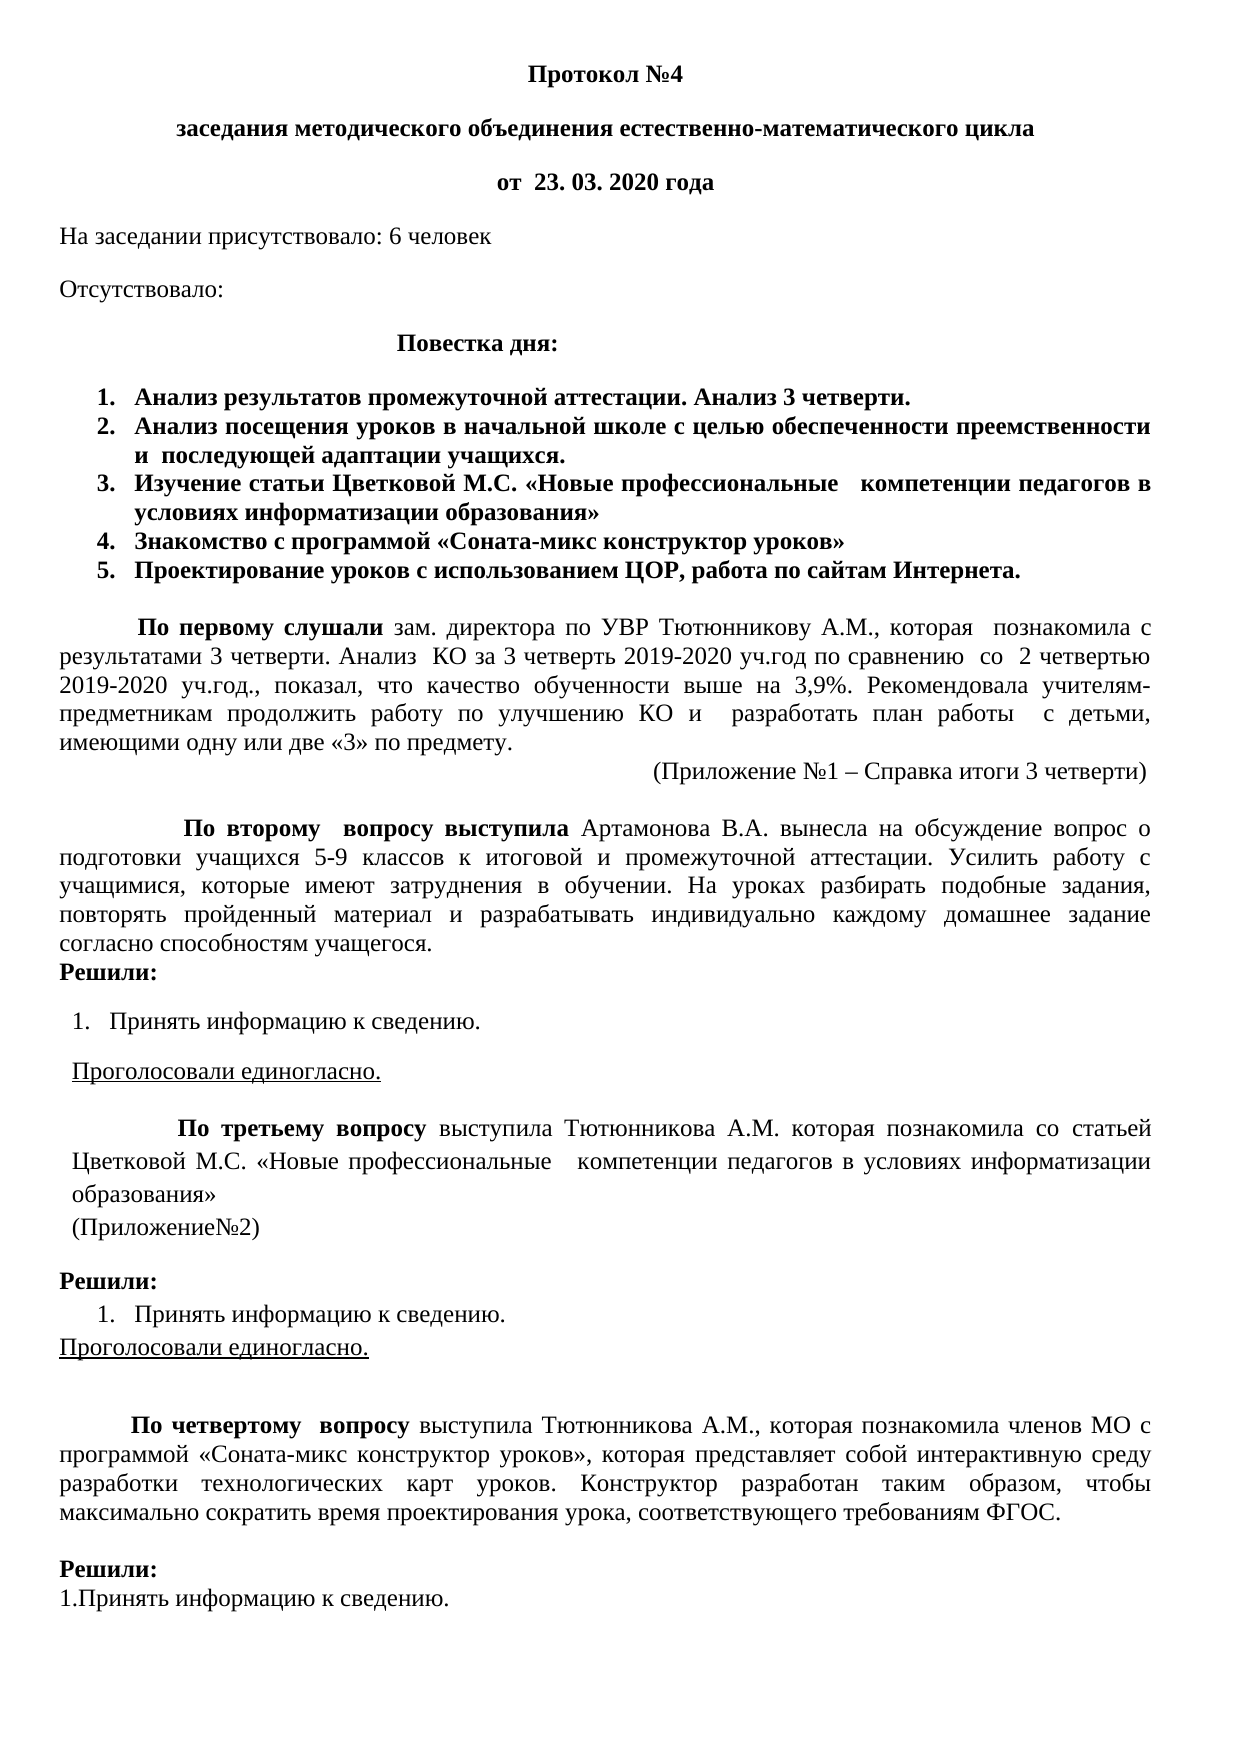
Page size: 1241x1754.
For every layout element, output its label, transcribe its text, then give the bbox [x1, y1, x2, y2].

text Решили: [59, 957, 1152, 985]
text заседания методического объединения естественно-математического цикла [59, 113, 1152, 142]
text По второму вопросу выступила Артамонова В.А. вынесла на обсуждение вопрос о подготовки учащихся 5-9 классов к итоговой и промежуточной аттестации. Усилить работу с учащимися, которые имеют затруднения в обучении. На уроках разбирать подобные задания, повторять пройденный материал и разрабатывать индивидуально каждому домашнее задание согласно способностям учащегося. [59, 813, 1152, 957]
list Проектирование уроков с использованием ЦОР, работа по сайтам Интернета. [97, 555, 1152, 583]
list Принять информацию к сведению. [97, 1299, 1152, 1328]
text Решили: [59, 1554, 1152, 1583]
list Анализ результатов промежуточной аттестации. Анализ 3 четверти. [97, 382, 1152, 411]
text По третьему вопросу выступила Тютюнникова А.М. которая познакомила со статьей Цветковой М.С. «Новые профессиональные компетенции педагогов в условиях информатизации образования» (Приложение№2) [72, 1113, 1152, 1241]
text Повестка дня: [59, 328, 1152, 357]
text Отсутствовало: [59, 274, 1152, 303]
text (Приложение №1 – Справка итоги 3 четверти) [59, 756, 1152, 785]
text от 23. 03. 2020 года [59, 167, 1152, 196]
text По четвертому вопросу выступила Тютюнникова А.М., которая познакомила членов МО с программой «Соната-микс конструктор уроков», которая представляет собой интерактивную среду разработки технологических карт уроков. Конструктор разработан таким образом, чтобы максимально сократить время проектирования урока, соответствующего требованиям ФГОС. [59, 1411, 1152, 1526]
text Протокол №4 [59, 59, 1152, 88]
text По первому слушали зам. директора по УВР Тютюнникову А.М., которая познакомила с результатами 3 четверти. Анализ КО за 3 четверть 2019-2020 уч.год по сравнению со 2 четвертью 2019-2020 уч.год., показал, что качество обученности выше на 3,9%. Рекомендовала учителям-предметникам продолжить работу по улучшению КО и разработать план работы с детьми, имеющими одну или две «3» по предмету. [59, 612, 1152, 756]
text На заседании присутствовало: 6 человек [59, 221, 1152, 249]
text Проголосовали единогласно. [59, 1332, 1152, 1361]
list Изучение статьи Цветковой М.С. «Новые профессиональные компетенции педагогов в условиях информатизации образования» [97, 468, 1152, 526]
text 1.Принять информацию к сведению. [59, 1583, 1152, 1612]
list Анализ посещения уроков в начальной школе с целью обеспеченности преемственности и последующей адаптации учащихся. [97, 411, 1152, 468]
list Знакомство с программой «Соната-микс конструктор уроков» [97, 526, 1152, 555]
list Принять информацию к сведению. [72, 1006, 1152, 1035]
text Решили: [59, 1266, 1152, 1295]
text Проголосовали единогласно. [72, 1056, 1152, 1084]
